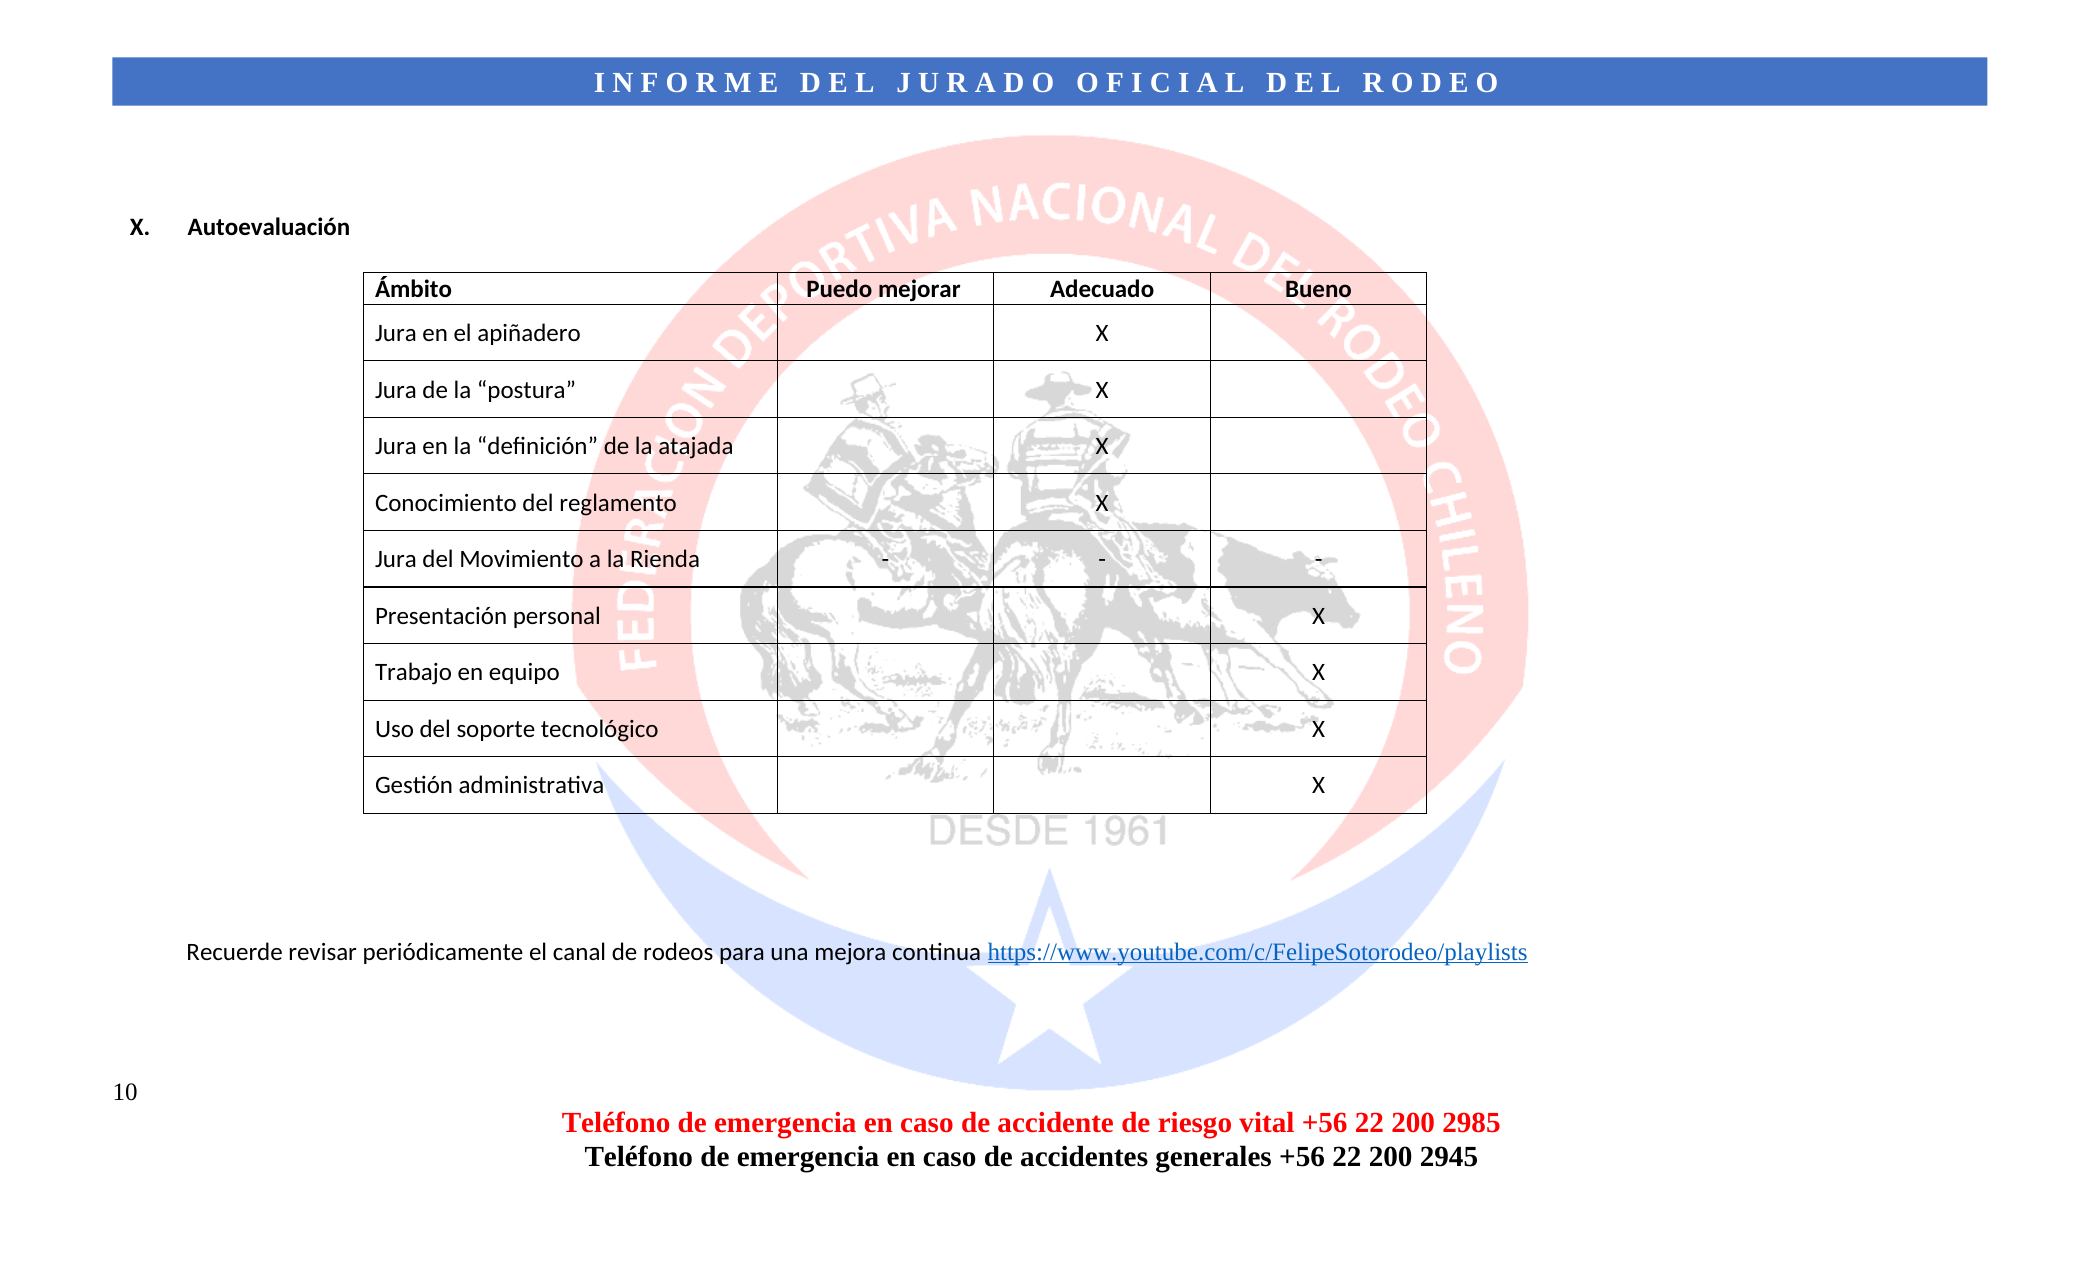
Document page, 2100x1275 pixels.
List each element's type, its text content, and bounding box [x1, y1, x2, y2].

table_cell - [778, 531, 993, 586]
table_cell [778, 701, 993, 756]
table_cell [778, 418, 993, 473]
table_cell Uso del soporte tecnológico [364, 701, 777, 756]
table_cell X [994, 305, 1210, 360]
text Recuerde revisar periódicamente el canal de rodeos para una mejora continua https://www.youtube.com/c/FelipeSotorodeo/playlists [186, 936, 1781, 966]
table_cell Jura en el apiñadero [364, 305, 777, 360]
table_cell X [994, 418, 1210, 473]
table_cell [994, 701, 1210, 756]
table_cell [1211, 361, 1426, 417]
table_cell - [1211, 531, 1426, 586]
table_cell Presentación personal [364, 588, 777, 643]
list Autoevaluación [150, 211, 1781, 242]
table_cell [778, 644, 993, 699]
table_header Puedo mejorar [778, 273, 993, 304]
table_header Bueno [1211, 273, 1426, 304]
table_cell [778, 588, 993, 643]
table_cell [1211, 474, 1426, 530]
table_header Adecuado [994, 273, 1210, 304]
table_cell Conocimiento del reglamento [364, 474, 777, 530]
table_cell X [1211, 588, 1426, 643]
table_cell [778, 361, 993, 417]
table_cell [1211, 418, 1426, 473]
table_cell [778, 474, 993, 530]
table_cell [1211, 305, 1426, 360]
table_cell [994, 757, 1210, 813]
table_cell X [994, 474, 1210, 530]
table_cell [994, 588, 1210, 643]
table_cell X [994, 361, 1210, 417]
table_cell Jura en la “definición” de la atajada [364, 418, 777, 473]
table_cell Gestión administrativa [364, 757, 777, 813]
table_cell Trabajo en equipo [364, 644, 777, 699]
table_cell - [994, 531, 1210, 586]
table_cell X [1211, 644, 1426, 699]
table_cell [778, 757, 993, 813]
table_cell Jura de la “postura” [364, 361, 777, 417]
table_cell X [1211, 701, 1426, 756]
table_cell X [1211, 757, 1426, 813]
table_cell Jura del Movimiento a la Rienda [364, 531, 777, 586]
table_cell [778, 305, 993, 360]
table_cell [994, 644, 1210, 699]
table_header Ámbito [364, 273, 777, 304]
